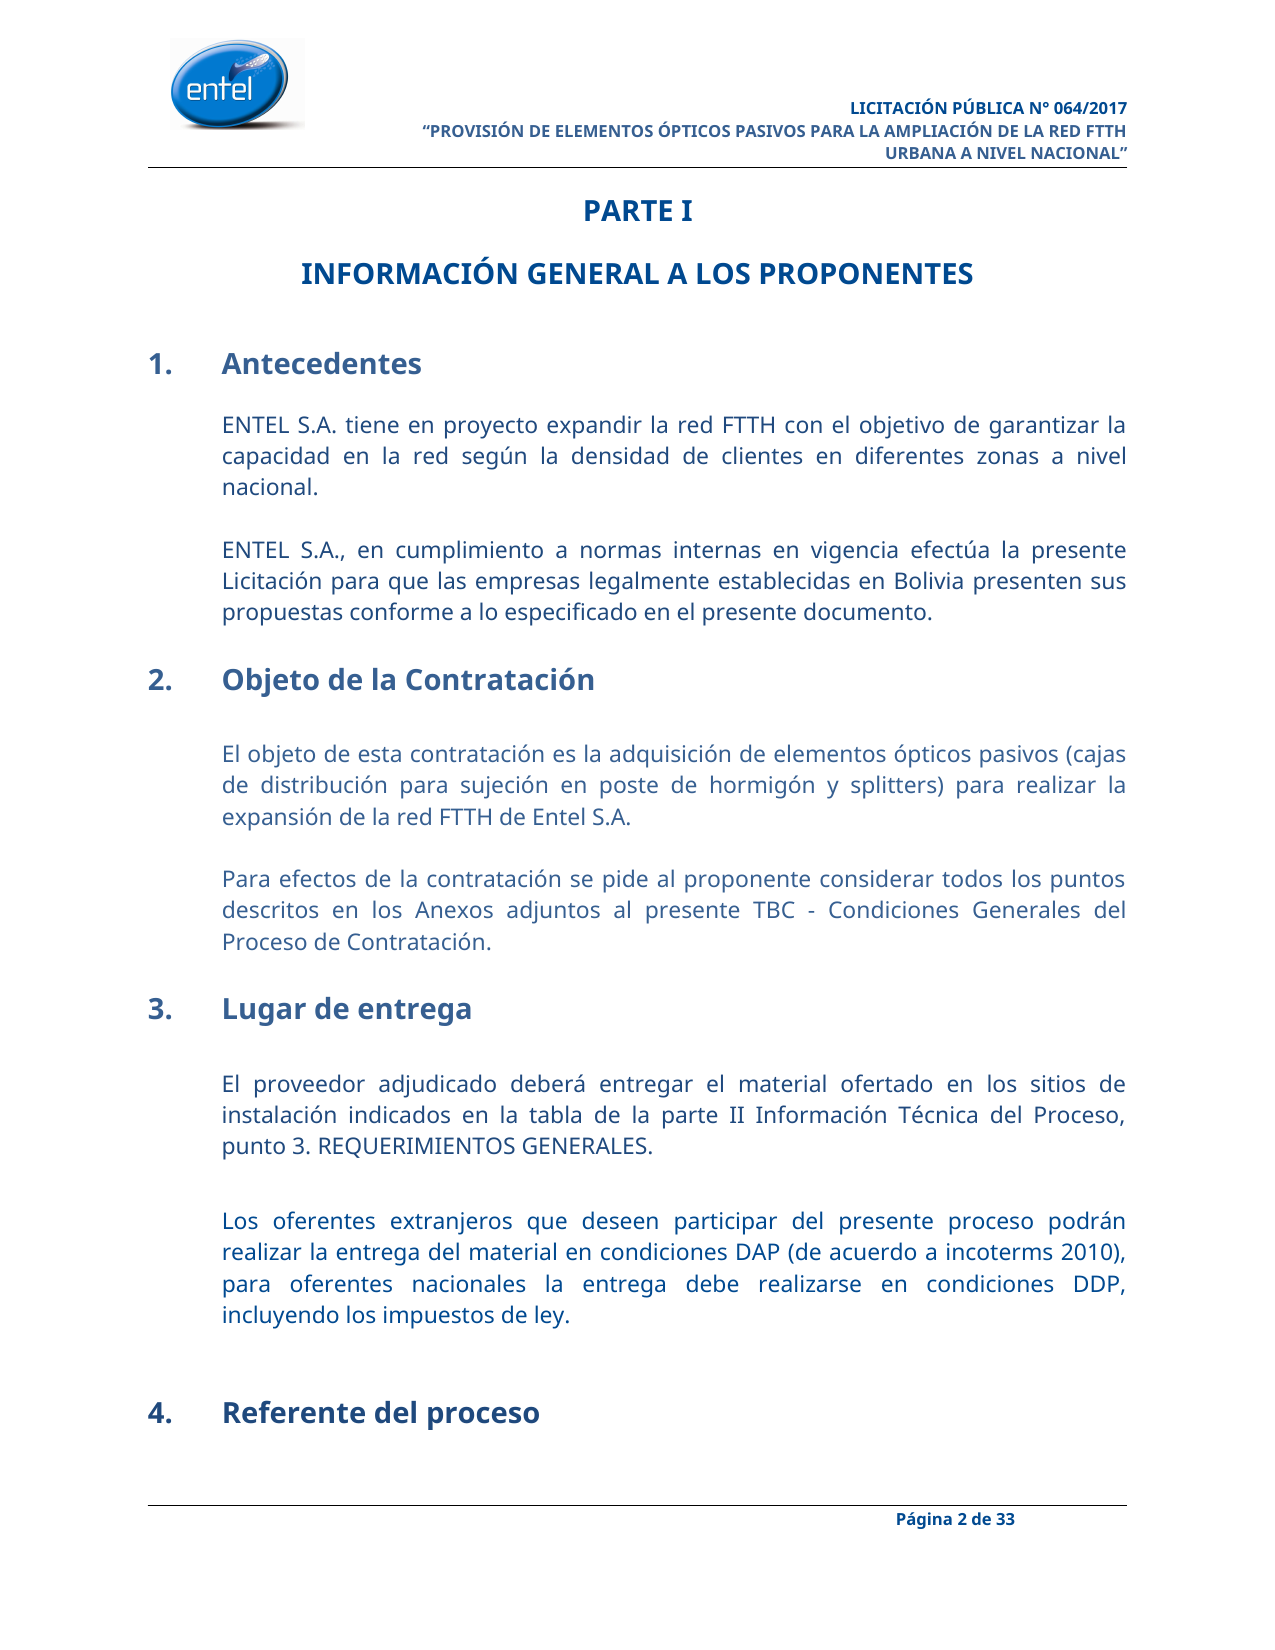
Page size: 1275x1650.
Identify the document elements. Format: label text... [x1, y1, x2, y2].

list Referente del proceso [148, 1393, 1127, 1432]
text Para efectos de la contratación se pide al proponente considerar todos los puntos descritos en los Anexos adjuntos al presente TBC - Condiciones Generales del Proceso de Contratación. [222, 863, 1127, 957]
text INFORMACIÓN GENERAL A LOS PROPONENTES [148, 253, 1127, 293]
text El objeto de esta contratación es la adquisición de elementos ópticos pasivos (cajas de distribución para sujeción en poste de hormigón y splitters) para realizar la expansión de la red FTTH de Entel S.A. [222, 738, 1127, 832]
text El proveedor adjudicado deberá entregar el material ofertado en los sitios de instalación indicados en la tabla de la parte II Información Técnica del Proceso, punto 3. REQUERIMIENTOS GENERALES. [221, 1068, 1127, 1161]
list Antecedentes [148, 344, 1127, 383]
picture [170, 38, 305, 130]
text ENTEL S.A. tiene en proyecto expandir la red FTTH con el objetivo de garantizar la capacidad en la red según la densidad de clientes en diferentes zonas a nivel nacional. [222, 409, 1127, 503]
list Lugar de entrega [148, 988, 1127, 1028]
text ENTEL S.A., en cumplimiento a normas internas en vigencia efectúa la presente Licitación para que las empresas legalmente establecidas en Bolivia presenten sus propuestas conforme a lo especificado en el presente documento. [222, 534, 1127, 628]
text PARTE I [148, 191, 1127, 230]
list Los oferentes extranjeros que deseen participar del presente proceso podrán realizar la entrega del material en condiciones DAP (de acuerdo a incoterms 2010), para oferentes nacionales la entrega debe realizarse en condiciones DDP, incluyendo los impuestos de ley. [222, 1205, 1127, 1330]
list Objeto de la Contratación [148, 659, 1127, 698]
